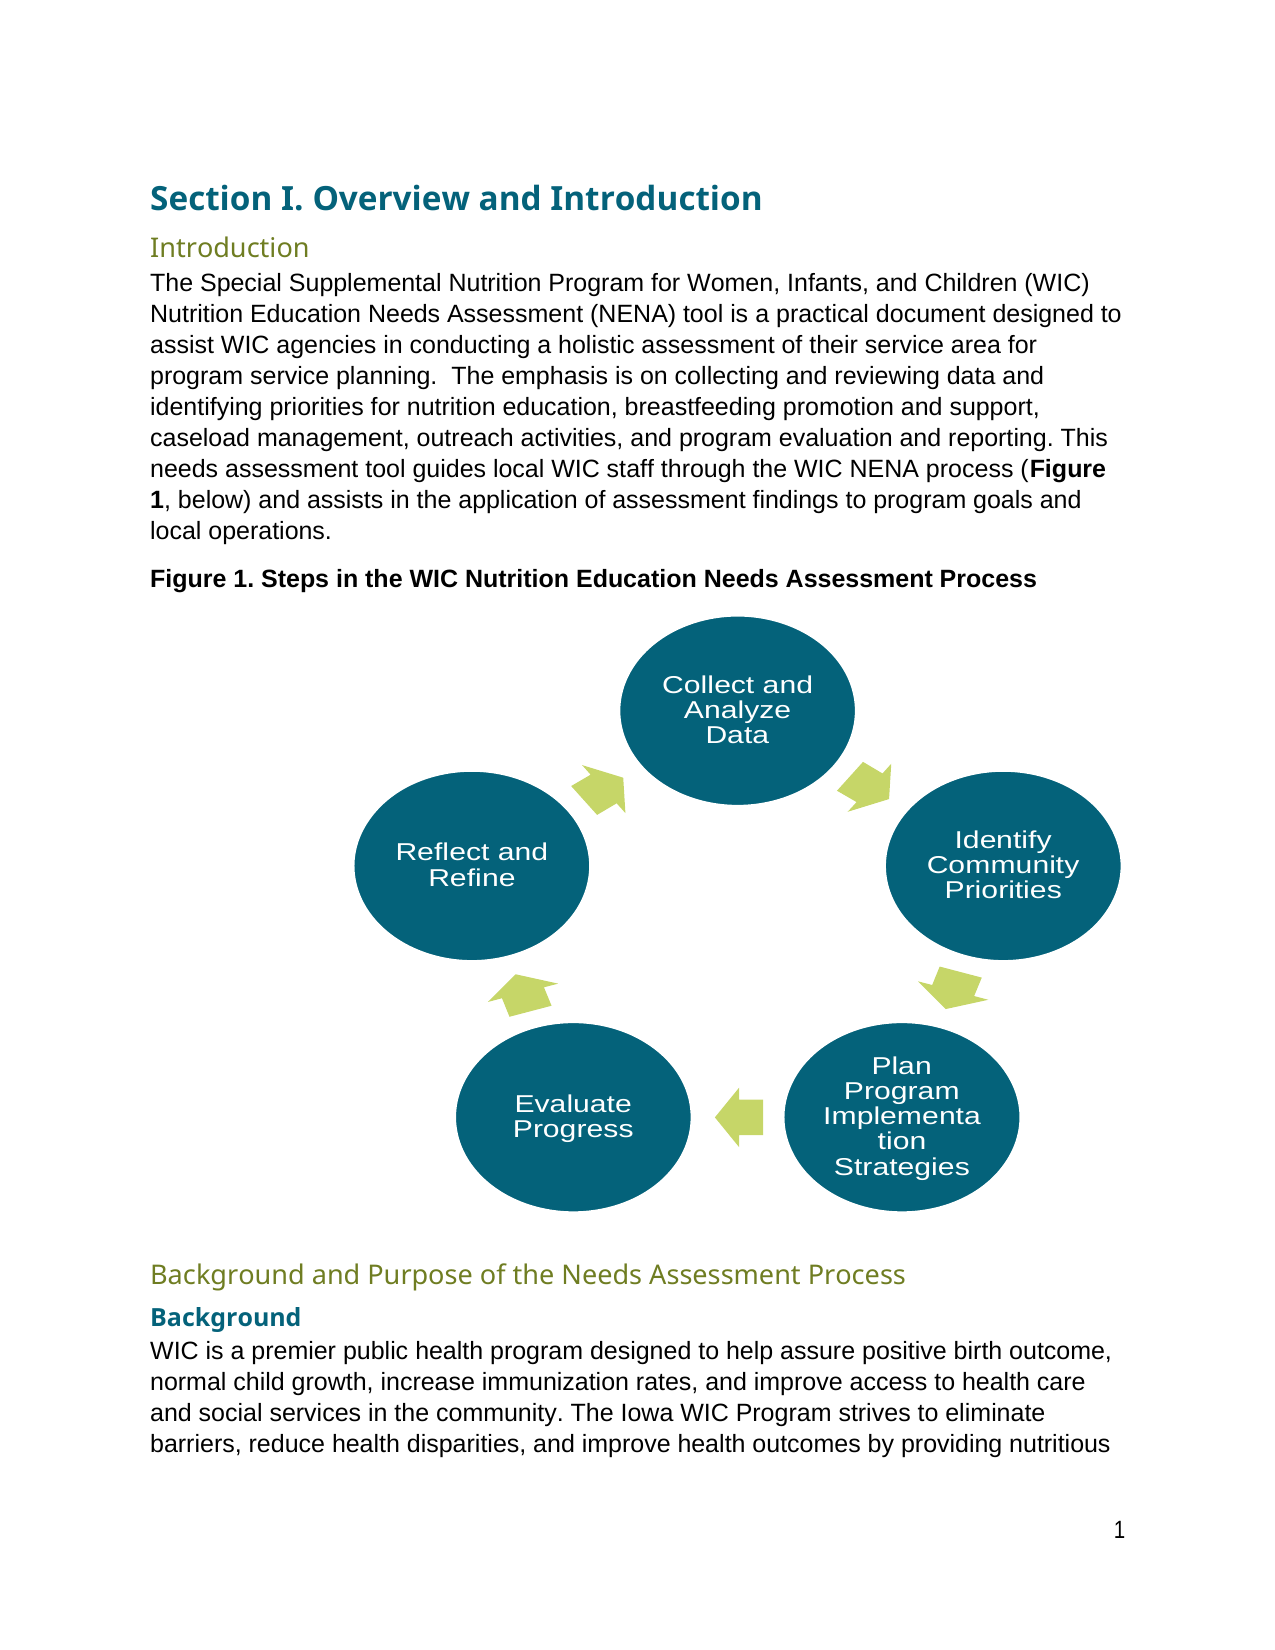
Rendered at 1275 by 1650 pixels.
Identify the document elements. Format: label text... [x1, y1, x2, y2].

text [150, 1336, 1125, 1458]
subtitle Background and Purpose of the Needs Assessment Process [150, 630, 1125, 1292]
subtitle Background [150, 1299, 1125, 1334]
text The Special Supplemental Nutrition Program for Women, Infants, and Children (WIC) Nutrition Education Needs Assessment (NENA) tool is a practical document designed to assist WIC agencies in conducting a holistic assessment of their service area for program service planning. The emphasis is on collecting and reviewing data and identifying priorities for nutrition education, breastfeeding promotion and support, caseload management, outreach activities, and program evaluation and reporting. This needs assessment tool guides local WIC staff through the WIC NENA process (Figure 1, below) and assists in the application of assessment findings to program goals and local operations. [150, 268, 1125, 545]
subtitle Section I. Overview and Introduction [150, 175, 1125, 220]
subtitle Introduction [150, 228, 1125, 265]
text Figure 1. Steps in the WIC Nutrition Education Needs Assessment Process [150, 564, 1125, 593]
